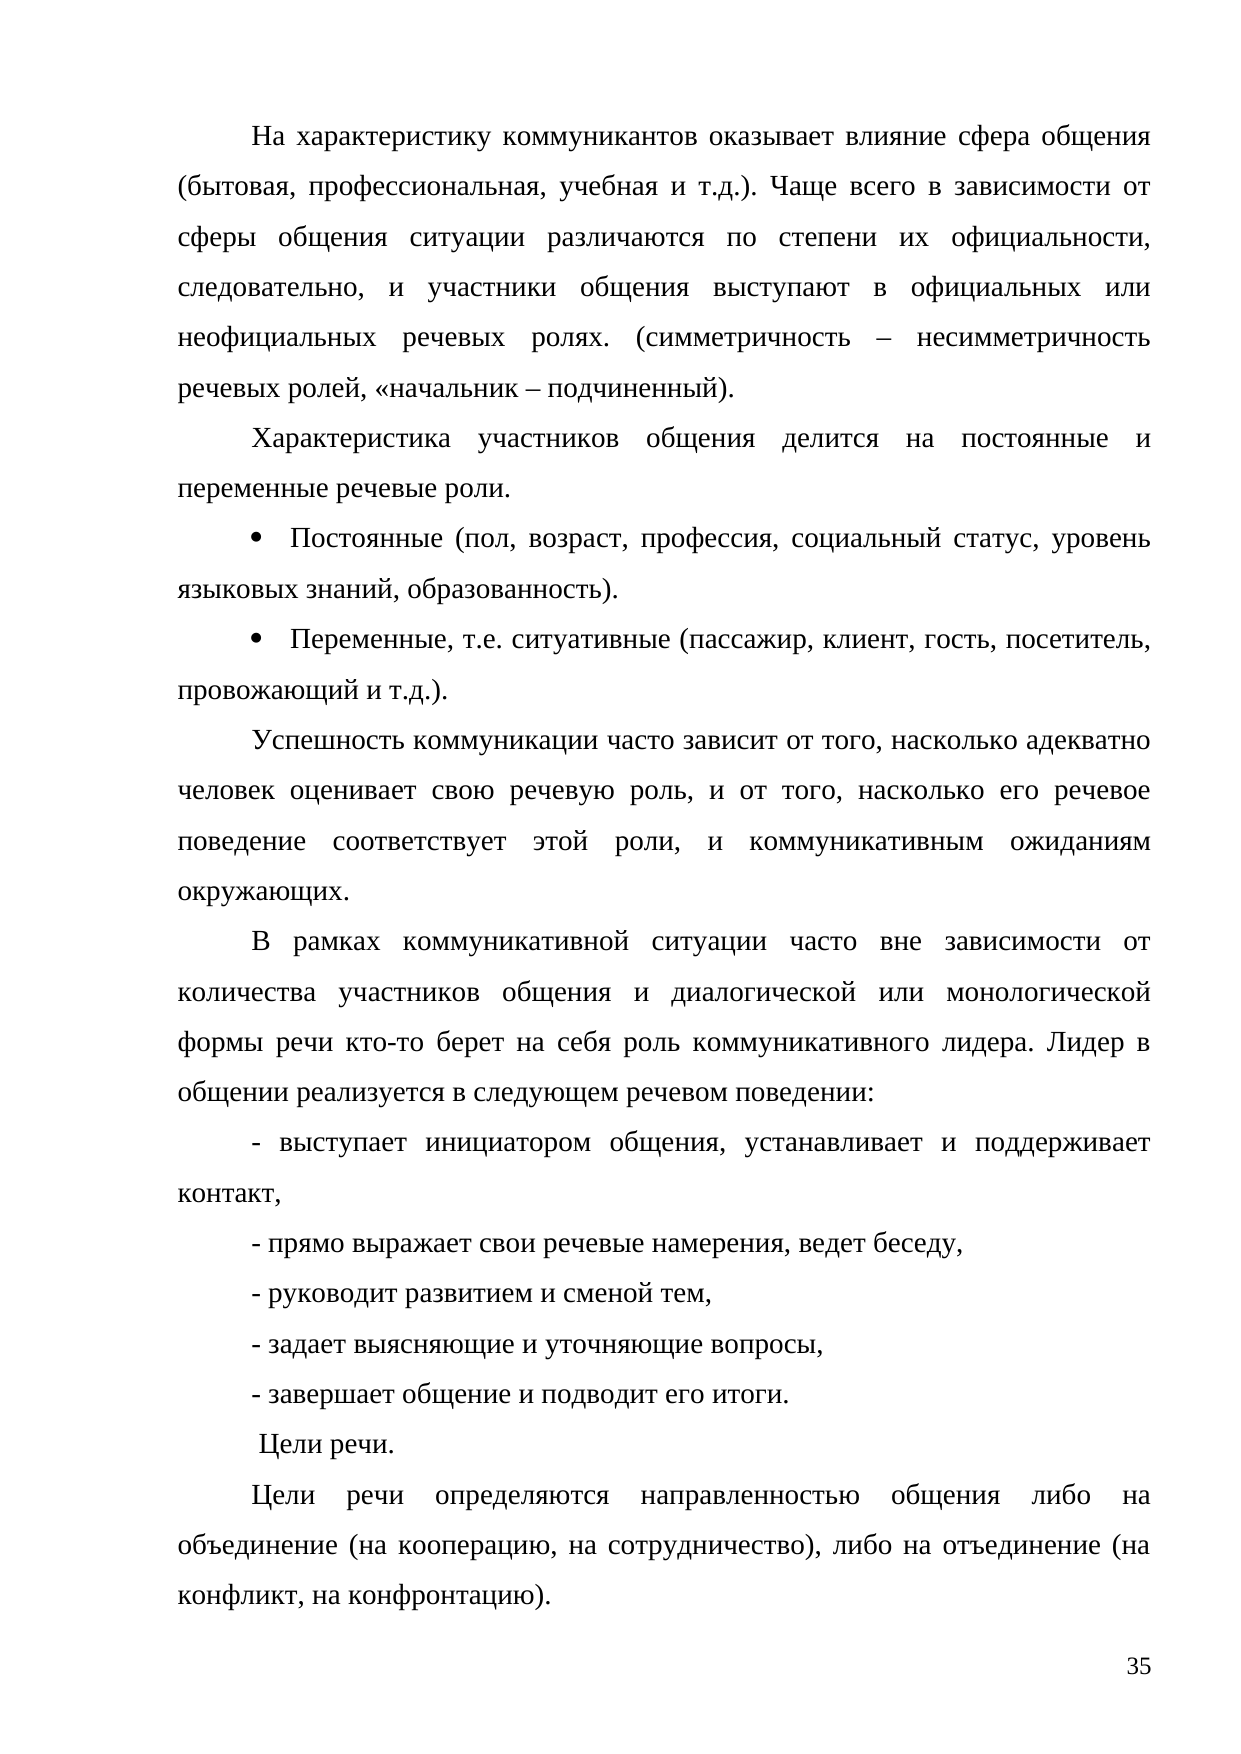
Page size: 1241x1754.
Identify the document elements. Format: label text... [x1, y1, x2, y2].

text В рамках коммуникативной ситуации часто вне зависимости от количества участников общения и диалогической или монологической формы речи кто-то берет на себя роль коммуникативного лидера. Лидер в общении реализуется в следующем речевом поведении: [177, 923, 1152, 1108]
text Цели речи. [177, 1426, 1152, 1460]
text Характеристика участников общения делится на постоянные и переменные речевые роли. [177, 420, 1152, 504]
text Успешность коммуникации часто зависит от того, насколько адекватно человек оценивает свою речевую роль, и от того, насколько его речевое поведение соответствует этой роли, и коммуникативным ожиданиям окружающих. [177, 722, 1152, 907]
text - прямо выражает свои речевые намерения, ведет беседу, [177, 1225, 1152, 1259]
text На характеристику коммуникантов оказывает влияние сфера общения (бытовая, профессиональная, учебная и т.д.). Чаще всего в зависимости от сферы общения ситуации различаются по степени их официальности, следовательно, и участники общения выступают в официальных или неофициальных речевых ролях. (симметричность – несимметричность речевых ролей, «начальник – подчиненный). [177, 118, 1152, 403]
list Переменные, т.е. ситуативные (пассажир, клиент, гость, посетитель, провожающий и т.д.). [177, 621, 1152, 705]
text Цели речи определяются направленностью общения либо на объединение (на кооперацию, на сотрудничество), либо на отъединение (на конфликт, на конфронтацию). [177, 1477, 1152, 1611]
text - завершает общение и подводит его итоги. [177, 1376, 1152, 1410]
text - задает выясняющие и уточняющие вопросы, [177, 1326, 1152, 1359]
list Постоянные (пол, возраст, профессия, социальный статус, уровень языковых знаний, образованность). [177, 521, 1152, 604]
text - руководит развитием и сменой тем, [177, 1276, 1152, 1309]
text - выступает инициатором общения, устанавливает и поддерживает контакт, [177, 1124, 1152, 1208]
